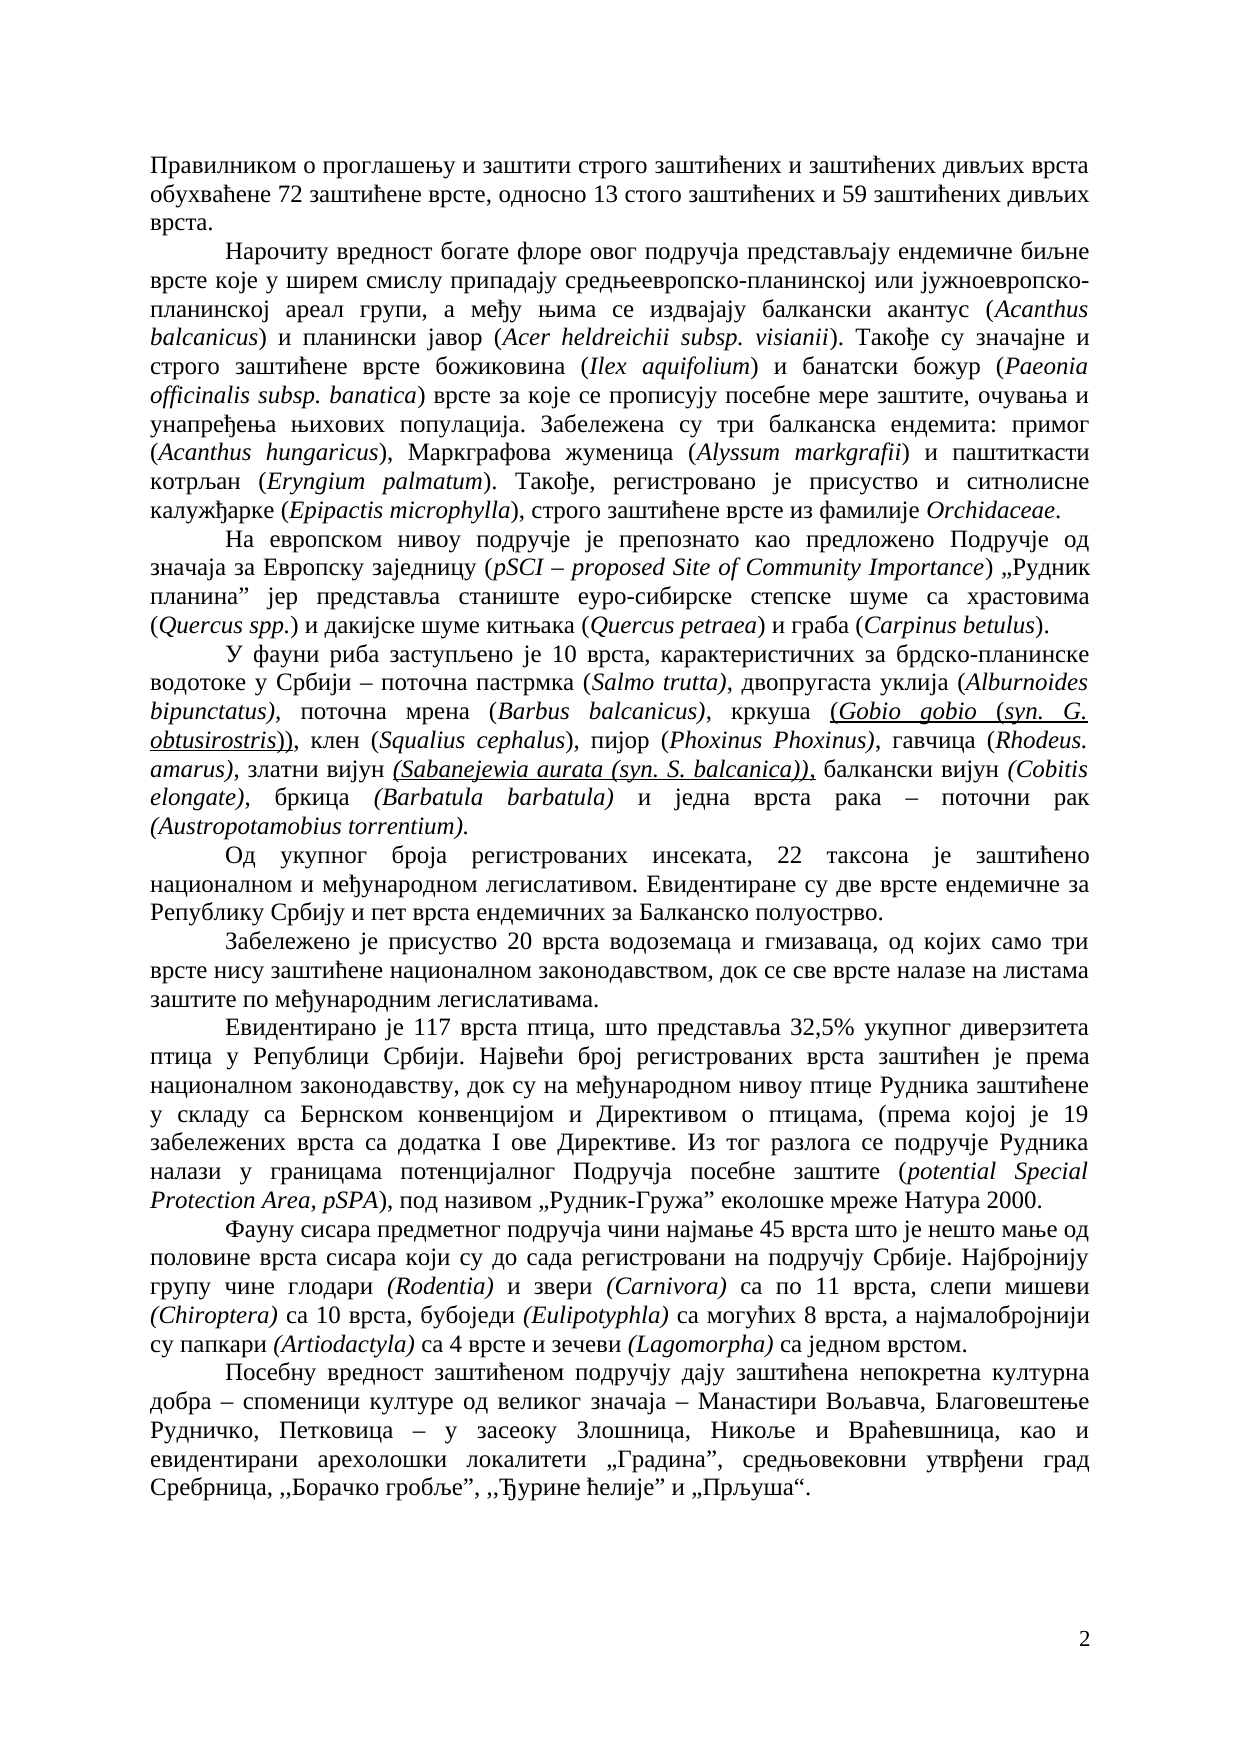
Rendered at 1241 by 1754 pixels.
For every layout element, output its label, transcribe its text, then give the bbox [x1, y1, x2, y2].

text Евидeнтирaнo је 117 врстa птица, што представља 32,5% укупног диверзитета птица у Републици Србији. Нajвeћи брoj регистрованих врстa зaштићeн је према националном законодавству, док су на међународном нивоу птице Рудника заштићене у складу са Бернском конвенцијом и Директивом о птицама, (према којој је 19 забележених врста са додатка I ове Директиве. Из тог разлога се подручје Рудника налази у границама потенцијалног Подручја посебне заштите (potential Special Protection Area, pSPA), под називом „Рудник-Гружаˮ еколошке мреже Натура 2000. [150, 1012, 1090, 1214]
text На европском нивоу подручје је препознато као предложено Подручје од значаја за Европску заједницу (pSCI – proposed Site of Community Importance) „Рудник планинаˮ јер представља станиште еуро-сибирске степске шуме са храстовима (Quercus spp.) и дакијске шуме китњака (Quercus petraea) и граба (Carpinus betulus). [150, 524, 1090, 639]
text Забележено је присуство 20 врста водоземаца и гмизаваца, од којих само три врсте нису заштићене националном законодавством, док се све врсте налазе на листама заштите по међународним легислативама. [150, 926, 1090, 1012]
text Од укупног броја регистрованих инсеката, 22 таксона је заштићено националном и међународном легислативом. Евидентиране су две врсте ендемичне за Републику Србију и пет врста ендемичних за Балканско полуострво. [150, 840, 1090, 926]
text У фауни риба заступљено је 10 врста, карактеристичних за брдско-планинске водотоке у Србији – поточна пастрмка (Salmo trutta), двопругаста уклија (Alburnoides bipunctatus), поточна мрена (Barbus balcanicus), кркуша (Gobio gobio (syn. G. obtusirostris)), клен (Squalius cephalus), пијор (Phoxinus Phoxinus), гавчица (Rhodeus. аmarus), златни вијун (Sabanejewia aurata (syn. S. balcanica)), балкански вијун (Cobitis elongate), бркица (Barbatula barbatula) и једна врста рака – поточни рак (Austropotamobius torrentium). [150, 639, 1090, 840]
text Фауну сисара предметног подручја чини најмање 45 врста што је нешто мање од половине врста сисара који су до сада регистровани на подручју Србије. Најбројнију групу чине глодари (Rodentia) и звери (Carnivora) са по 11 врста, слепи мишеви (Chiroptera) са 10 врста, бубоједи (Eulipotyphla) са могућих 8 врста, а најмалобројнији су папкари (Artiodactуla) са 4 врсте и зечеви (Lagomorpha) са једном врстом. [150, 1214, 1090, 1357]
text Посебну вредност заштићеном подручју дају заштићена непокретна културна добра – споменици културе од великог значаја – Манастири Вољавча, Благовештење Рудничко, Петковица – у засеоку Злошница, Никоље и Враћевшница, као и евидентирани арехолошки локалитети „Градинаˮ, средњовековни утврђени град Сребрница, ,,Борачко гробљеˮ, ,,Ђурине ћелијеˮ и „Прљуша“. [150, 1357, 1090, 1501]
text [150, 150, 1090, 236]
text Нарочиту вредност богате флоре овог подручја представљају ендемичне биљне врсте које у ширем смислу припадају средњеевропско-планинској или јужноевропско-планинској ареал групи, а међу њима се издвајају балкански акантус (Acanthus balcanicus) и планински јавор (Acer heldreichii subsp. visianii). Такође су значајне и строго заштићене врсте божиковина (Ilex aquifolium) и банатски божур (Paeonia officinalis subsp. banatica) врсте за које се прописују посебне мере заштите, очувања и унапређења њихових популација. Забележена су три балканска ендемита: примог (Acanthus hungaricus), Маркграфова жуменица (Alyssum markgrafii) и паштиткасти котрљан (Eryngium palmatum). Такође, регистровано је присуство и ситнолисне калужђарке (Epipactis microphylla), строго заштићене врсте из фамилије Orchidaceae. [150, 236, 1090, 524]
